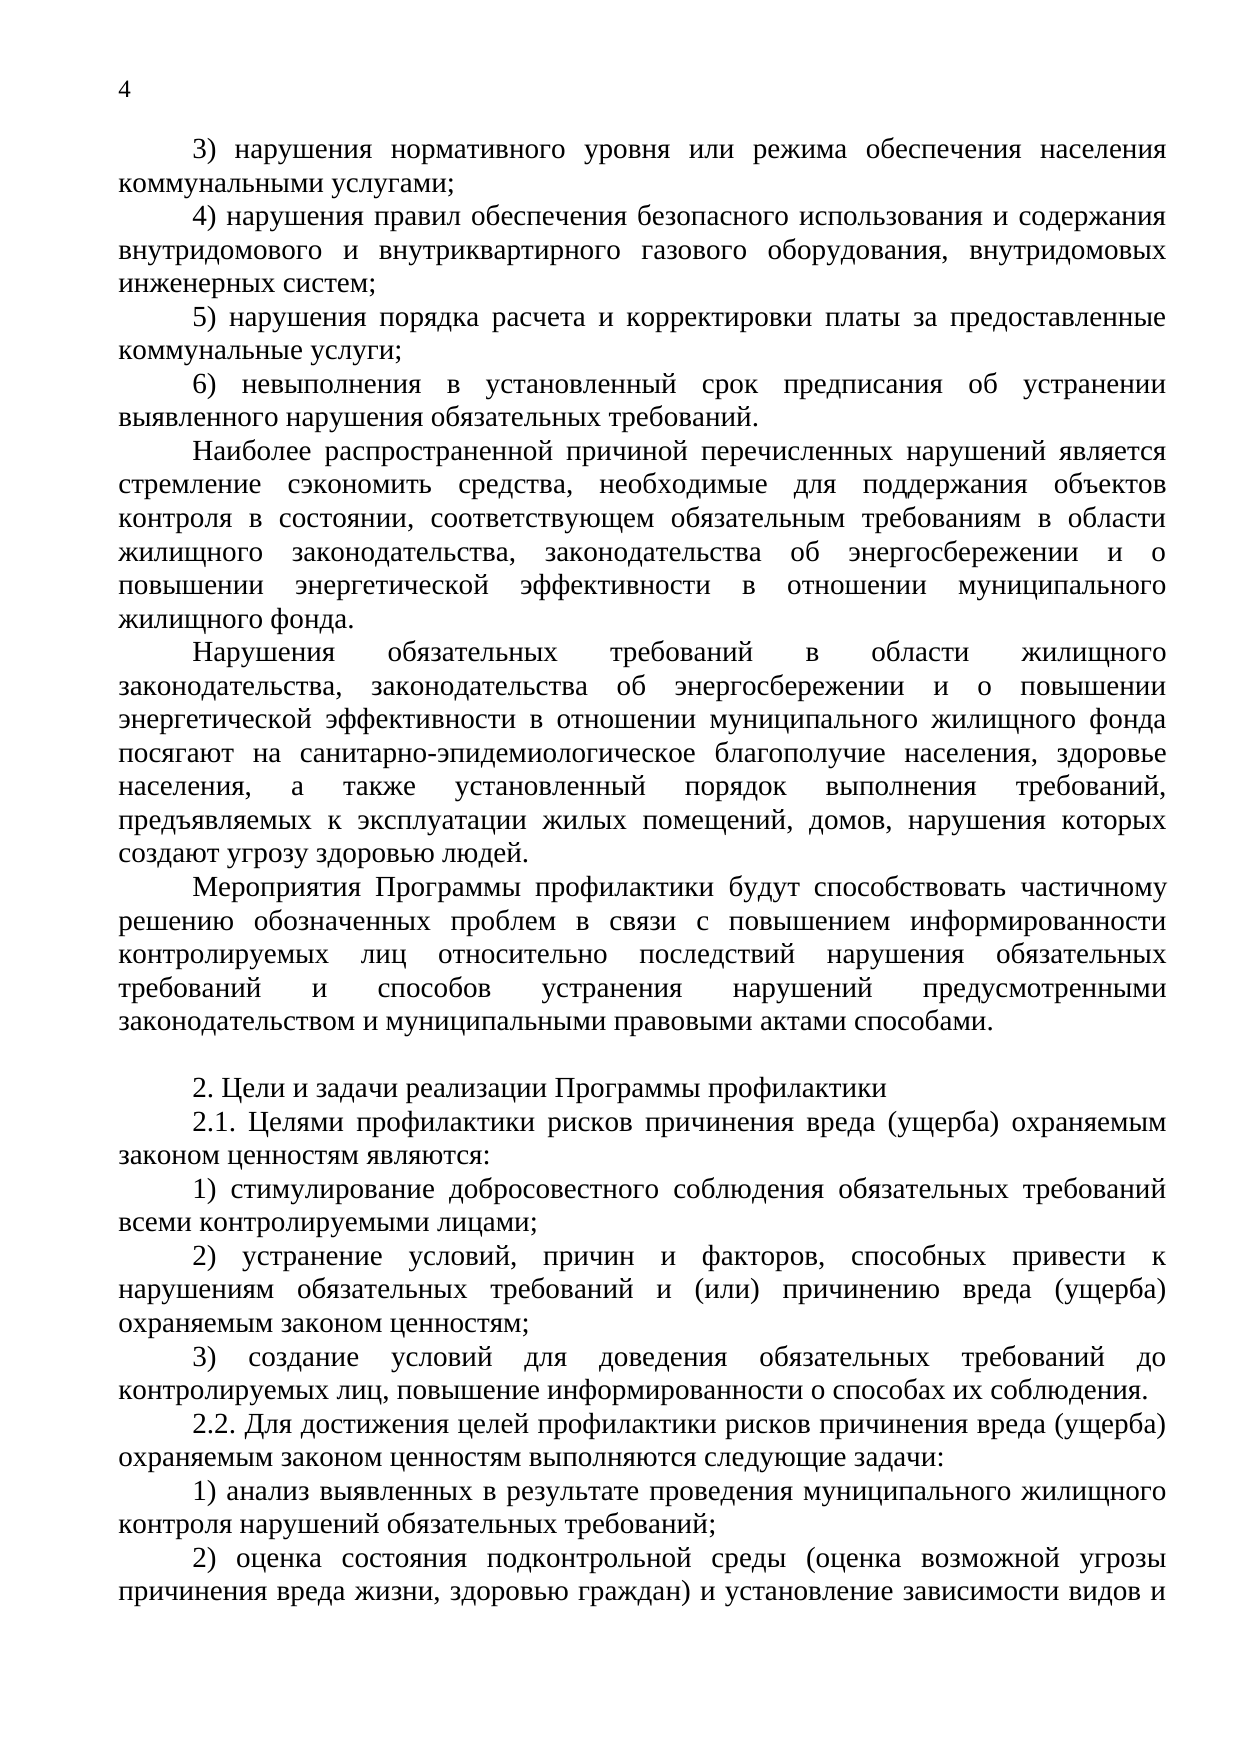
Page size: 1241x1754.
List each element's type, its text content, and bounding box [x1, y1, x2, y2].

text 2) устранение условий, причин и факторов, способных привести к нарушениям обязательных требований и (или) причинению вреда (ущерба) охраняемым законом ценностям; [118, 1238, 1167, 1339]
text 1) стимулирование добросовестного соблюдения обязательных требований всеми контролируемыми лицами; [118, 1171, 1167, 1238]
text 2.2. Для достижения целей профилактики рисков причинения вреда (ущерба) охраняемым законом ценностям выполняются следующие задачи: [118, 1406, 1167, 1473]
text 3) нарушения нормативного уровня или режима обеспечения населения коммунальными услугами; [118, 131, 1167, 198]
text 2. Цели и задачи реализации Программы профилактики [118, 1070, 1167, 1104]
text 1) анализ выявленных в результате проведения муниципального жилищного контроля нарушений обязательных требований; [118, 1473, 1167, 1540]
text Нарушения обязательных требований в области жилищного законодательства, законодательства об энергосбережении и о повышении энергетической эффективности в отношении муниципального жилищного фонда посягают на санитарно-эпидемиологическое благополучие населения, здоровье населения, а также установленный порядок выполнения требований, предъявляемых к эксплуатации жилых помещений, домов, нарушения которых создают угрозу здоровью людей. [118, 634, 1167, 869]
text Мероприятия Программы профилактики будут способствовать частичному решению обозначенных проблем в связи с повышением информированности контролируемых лиц относительно последствий нарушения обязательных требований и способов устранения нарушений предусмотренными законодательством и муниципальными правовыми актами способами. [118, 869, 1167, 1037]
text 4) нарушения правил обеспечения безопасного использования и содержания внутридомового и внутриквартирного газового оборудования, внутридомовых инженерных систем; [118, 198, 1167, 299]
text 3) создание условий для доведения обязательных требований до контролируемых лиц, повышение информированности о способах их соблюдения. [118, 1339, 1167, 1406]
text Наиболее распространенной причиной перечисленных нарушений является стремление сэкономить средства, необходимые для поддержания объектов контроля в состоянии, соответствующем обязательным требованиям в области жилищного законодательства, законодательства об энергосбережении и о повышении энергетической эффективности в отношении муниципального жилищного фонда. [118, 433, 1167, 634]
text 5) нарушения порядка расчета и корректировки платы за предоставленные коммунальные услуги; [118, 299, 1167, 366]
text 6) невыполнения в установленный срок предписания об устранении выявленного нарушения обязательных требований. [118, 366, 1167, 433]
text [118, 1540, 1167, 1607]
text 2.1. Целями профилактики рисков причинения вреда (ущерба) охраняемым законом ценностям являются: [118, 1104, 1167, 1171]
